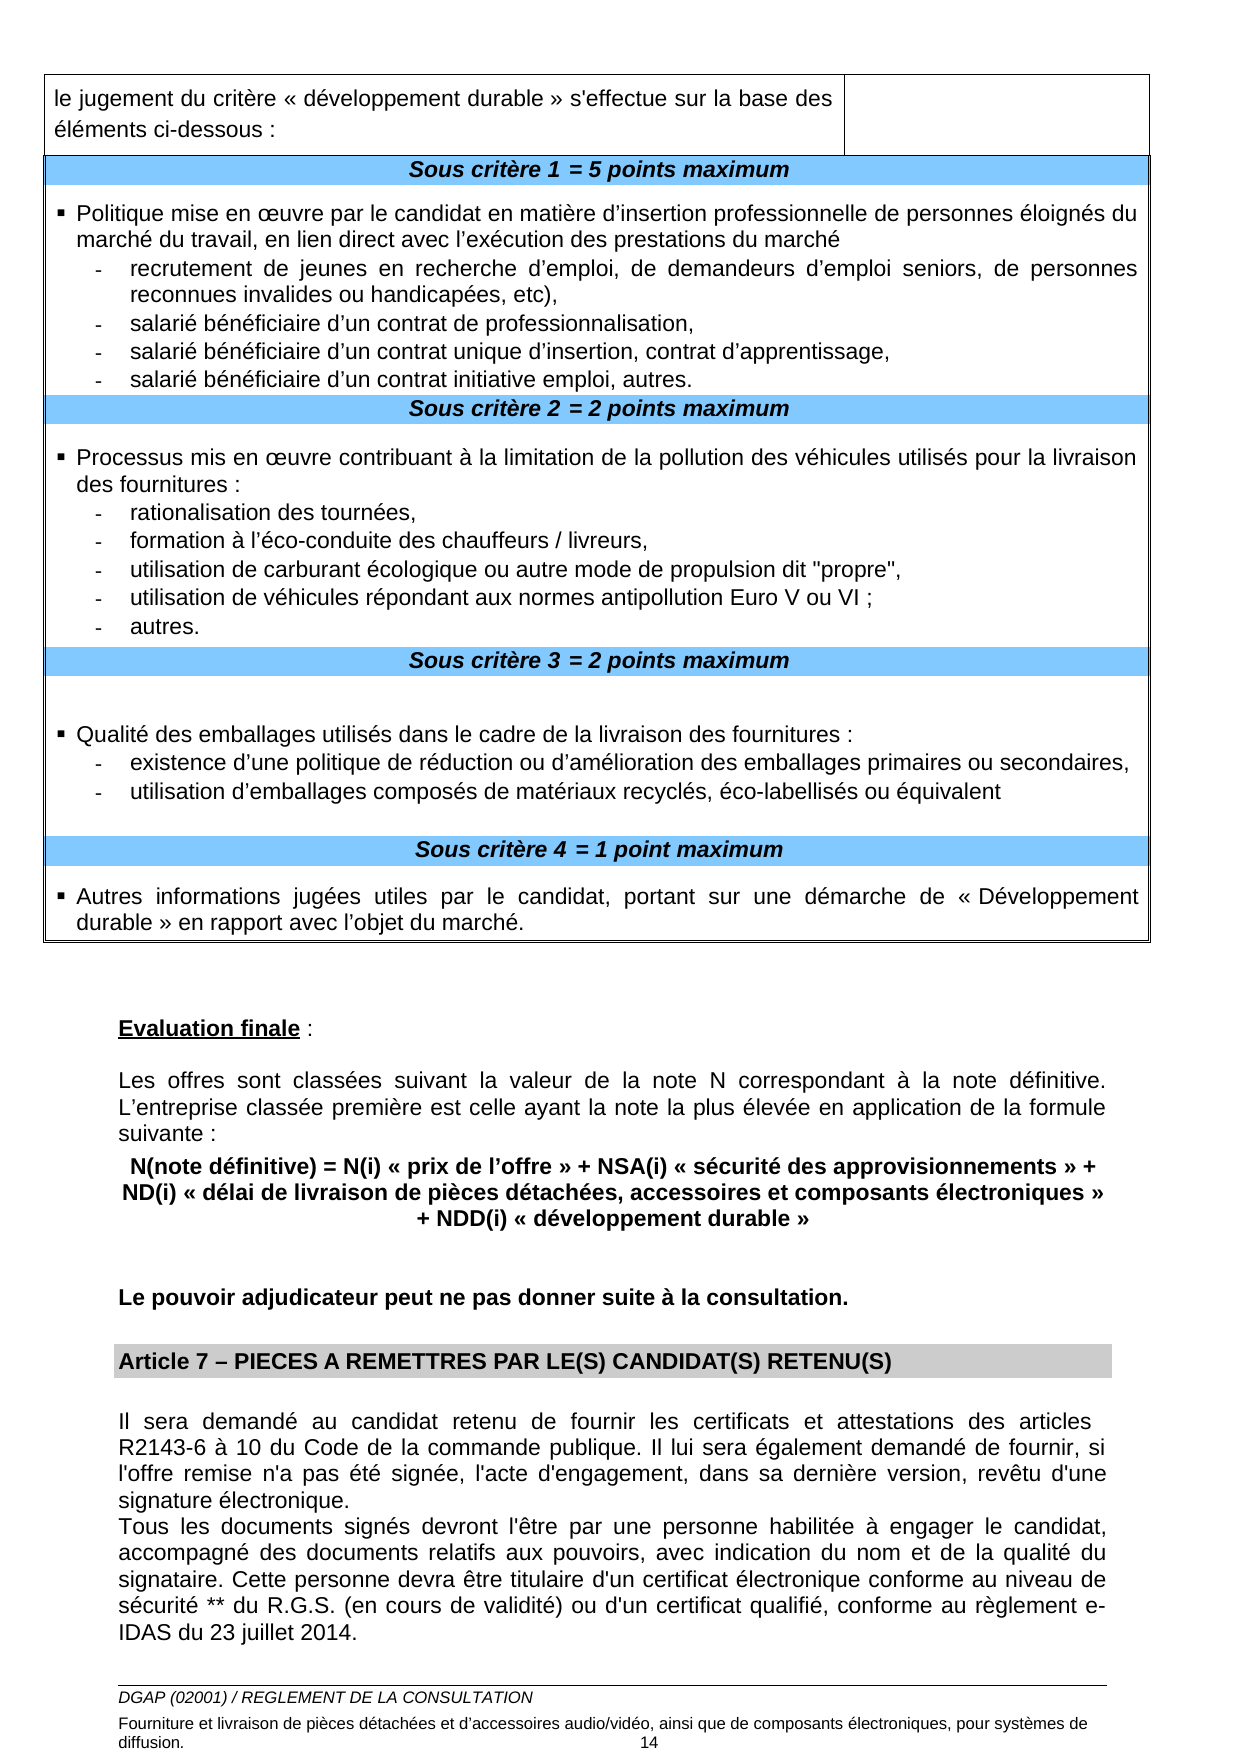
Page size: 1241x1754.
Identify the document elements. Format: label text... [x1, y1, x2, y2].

text Tous les documents signés devront l'être par une personne habilitée à engager le candidat, accompagné des documents relatifs aux pouvoirs, avec indication du nom et de la qualité du signataire. Cette personne devra être titulaire d'un certificat électronique conforme au niveau de sécurité ** du R.G.S. (en cours de validité) ou d'un certificat qualifié, conforme au règlement e-IDAS du 23 juillet 2014. [118, 1513, 1107, 1645]
text Article 7 – PIECES A REMETTRES PAR LE(S) CANDIDAT(S) RETENU(S) [116, 1346, 1109, 1376]
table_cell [45, 75, 844, 155]
table_cell Sous critère 4 = 1 point maximum [46, 836, 1148, 866]
table_cell Processus mis en œuvre contribuant à la limitation de la pollution des véhicules utilisés pour la livraison des fournitures : rationalisation des tournées, formation à l’éco-conduite des chauffeurs / livreurs, utilisation de carburant écologique ou autre mode de propulsion dit "propre", utilisation de véhicules répondant aux normes antipollution Euro V ou VI ; autres. [46, 424, 1148, 647]
table_cell Sous critère 1 = 5 points maximum [46, 156, 1148, 185]
text Le pouvoir adjudicateur peut ne pas donner suite à la consultation. [118, 1284, 1107, 1311]
table_cell Autres informations jugées utiles par le candidat, portant sur une démarche de « Développement durable » en rapport avec l’objet du marché. [46, 866, 1148, 940]
table_cell Qualité des emballages utilisés dans le cadre de la livraison des fournitures : existence d’une politique de réduction ou d’amélioration des emballages primaires ou secondaires, utilisation d’emballages composés de matériaux recyclés, éco-labellisés ou équivalent [46, 676, 1148, 836]
table_cell Politique mise en œuvre par le candidat en matière d’insertion professionnelle de personnes éloignés du marché du travail, en lien direct avec l’exécution des prestations du marché recrutement de jeunes en recherche d’emploi, de demandeurs d’emploi seniors, de personnes reconnues invalides ou handicapées, etc), salarié bénéficiaire d’un contrat de professionnalisation, salarié bénéficiaire d’un contrat unique d’insertion, contrat d’apprentissage, salarié bénéficiaire d’un contrat initiative emploi, autres. [46, 185, 1148, 395]
text N(note définitive) = N(i) « prix de l’offre » + NSA(i) « sécurité des approvisionnements » + ND(i) « délai de livraison de pièces détachées, accessoires et composants électroniques » + NDD(i) « développement durable » [118, 1153, 1107, 1232]
table_cell Sous critère 3 = 2 points maximum [46, 647, 1148, 676]
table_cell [845, 75, 1149, 155]
text Il sera demandé au candidat retenu de fournir les certificats et attestations des articles R2143-6 à 10 du Code de la commande publique. Il lui sera également demandé de fournir, si l'offre remise n'a pas été signée, l'acte d'engagement, dans sa dernière version, revêtu d'une signature électronique. [118, 1408, 1107, 1513]
table_cell Sous critère 2 = 2 points maximum [46, 395, 1148, 424]
list Evaluation finale : [118, 1014, 1107, 1041]
list Les offres sont classées suivant la valeur de la note N correspondant à la note définitive. L’entreprise classée première est celle ayant la note la plus élevée en application de la formule suivante : [118, 1067, 1107, 1146]
